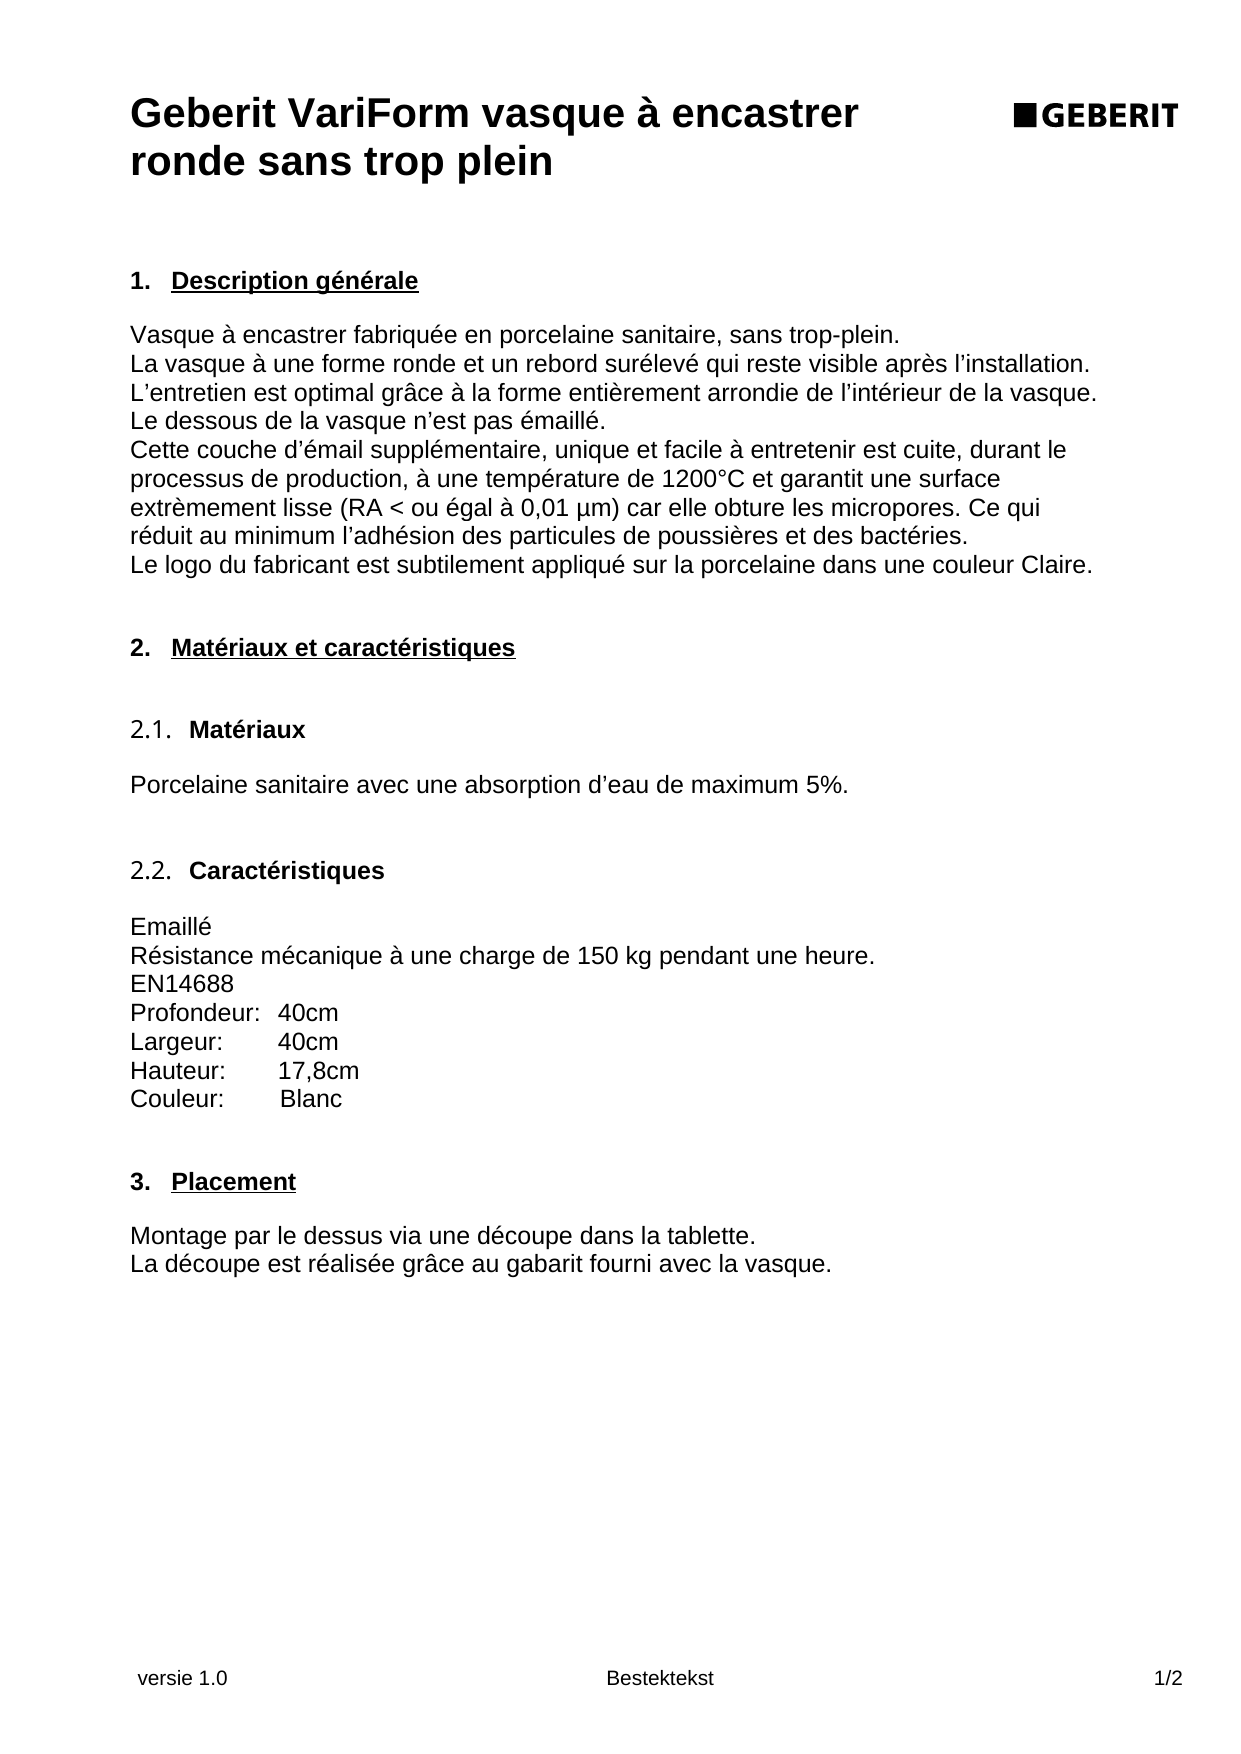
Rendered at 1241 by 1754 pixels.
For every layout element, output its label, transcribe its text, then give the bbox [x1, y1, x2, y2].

text Porcelaine sanitaire avec une absorption d’eau de maximum 5%. [130, 770, 1110, 799]
picture [1013, 102, 1179, 128]
subtitle Matériaux et caractéristiques [130, 632, 1110, 661]
text Largeur: 40cm [130, 1027, 1110, 1056]
text Montage par le dessus via une découpe dans la tablette. [130, 1221, 1110, 1249]
text Emaillé [130, 912, 1110, 941]
text EN14688 [130, 969, 1110, 998]
subtitle Description générale [130, 266, 1110, 295]
text L’entretien est optimal grâce à la forme entièrement arrondie de l’intérieur de la vasque. [130, 377, 1110, 406]
text La vasque à une forme ronde et un rebord surélevé qui reste visible après l’installation. [130, 349, 1110, 377]
subtitle Placement [130, 1167, 1110, 1196]
subtitle Matériaux [130, 711, 1110, 745]
text Cette couche d’émail supplémentaire, unique et facile à entretenir est cuite, durant le processus de production, à une température de 1200°C et garantit une surface extrèmement lisse (RA < ou égal à 0,01 µm) car elle obture les micropores. Ce qui réduit au minimum l’adhésion des particules de poussières et des bactéries. [130, 435, 1110, 550]
text Le logo du fabricant est subtilement appliqué sur la porcelaine dans une couleur Claire. [130, 550, 1110, 579]
text Résistance mécanique à une charge de 150 kg pendant une heure. [130, 941, 1110, 969]
text Profondeur: 40cm [130, 998, 1110, 1027]
text Le dessous de la vasque n’est pas émaillé. [130, 406, 1110, 435]
text Couleur: Blanc [130, 1084, 1110, 1113]
text Vasque à encastrer fabriquée en porcelaine sanitaire, sans trop-plein. [130, 320, 1110, 349]
subtitle Caractéristiques [130, 853, 1110, 887]
text La découpe est réalisée grâce au gabarit fourni avec la vasque. [130, 1249, 1110, 1278]
text Hauteur: 17,8cm [130, 1056, 1110, 1084]
